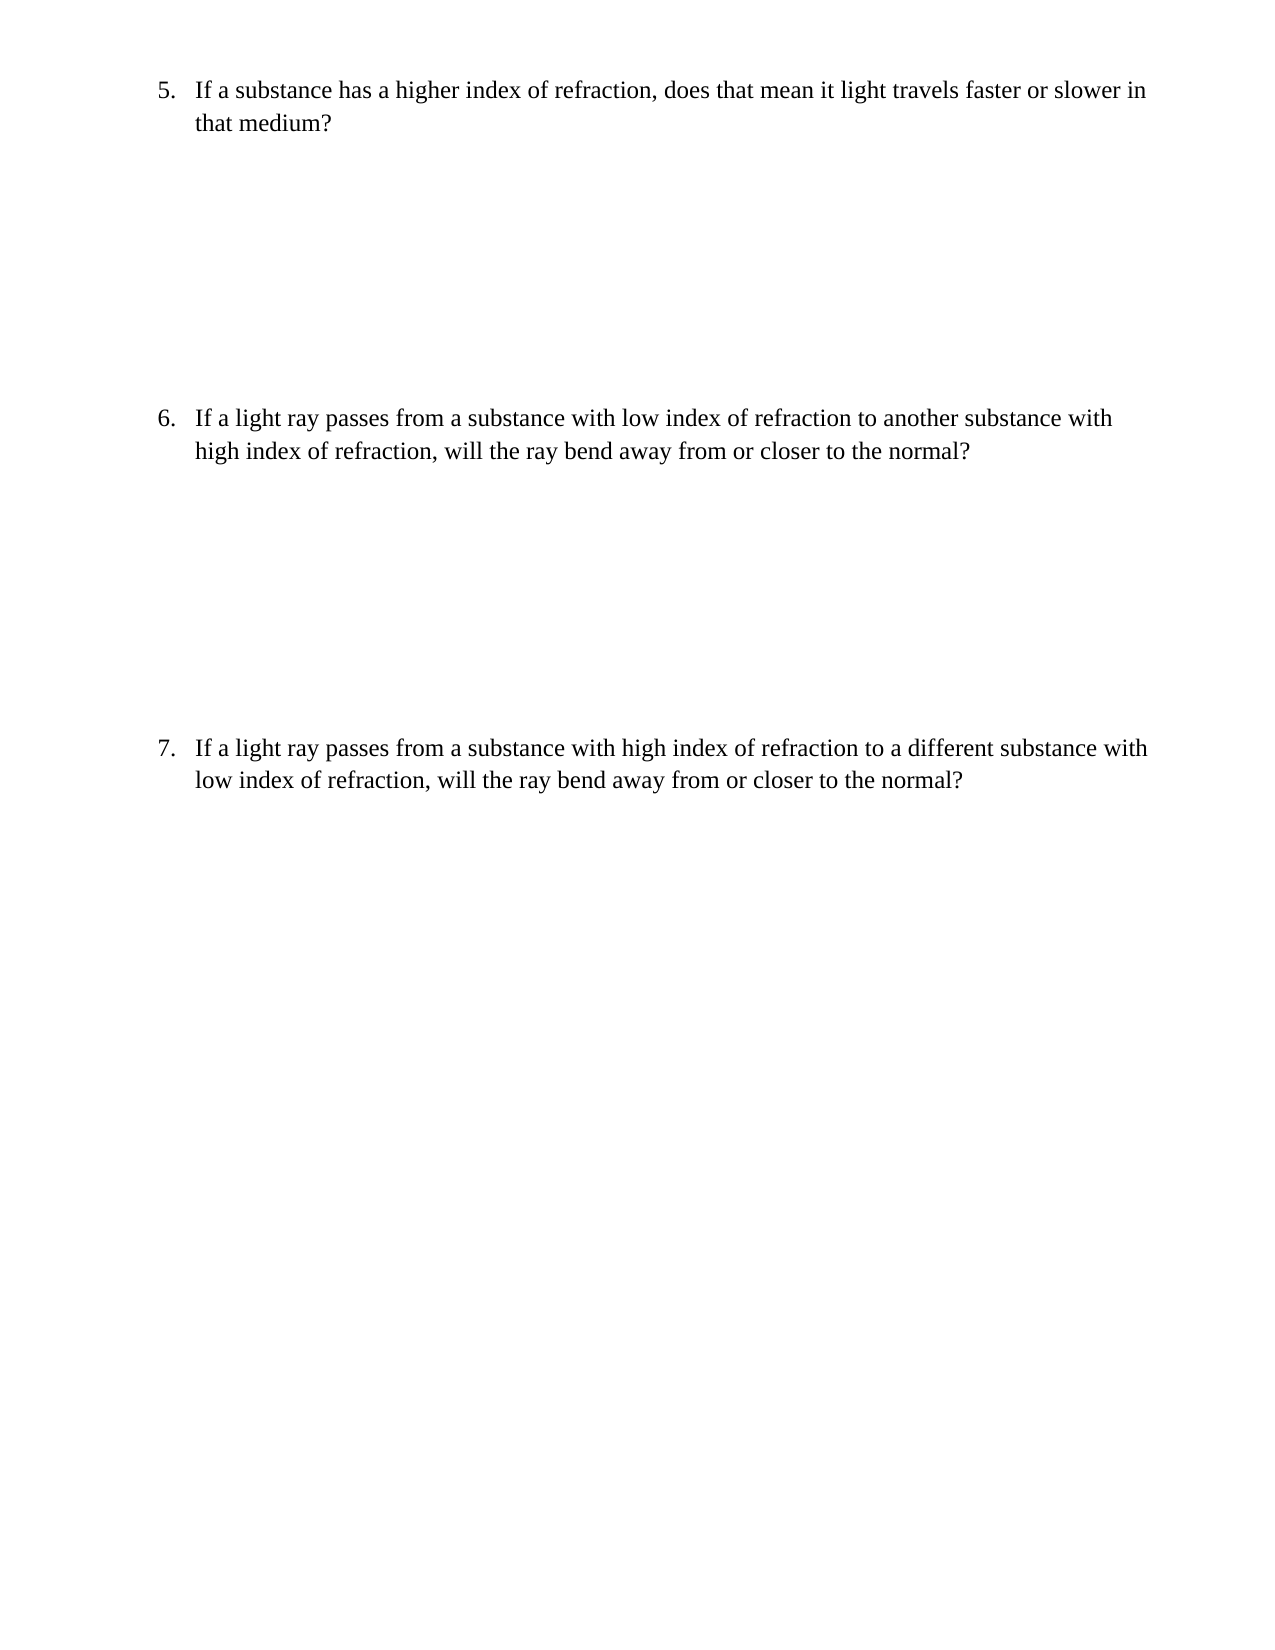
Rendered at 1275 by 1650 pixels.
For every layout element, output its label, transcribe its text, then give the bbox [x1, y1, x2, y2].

list If a substance has a higher index of refraction, does that mean it light travels faster or slower in that medium? [157, 75, 1155, 235]
list If a light ray passes from a substance with high index of refraction to a different substance with low index of refraction, will the ray bend away from or closer to the normal? [157, 733, 1155, 794]
list If a light ray passes from a substance with low index of refraction to another substance with high index of refraction, will the ray bend away from or closer to the normal? [157, 403, 1155, 695]
